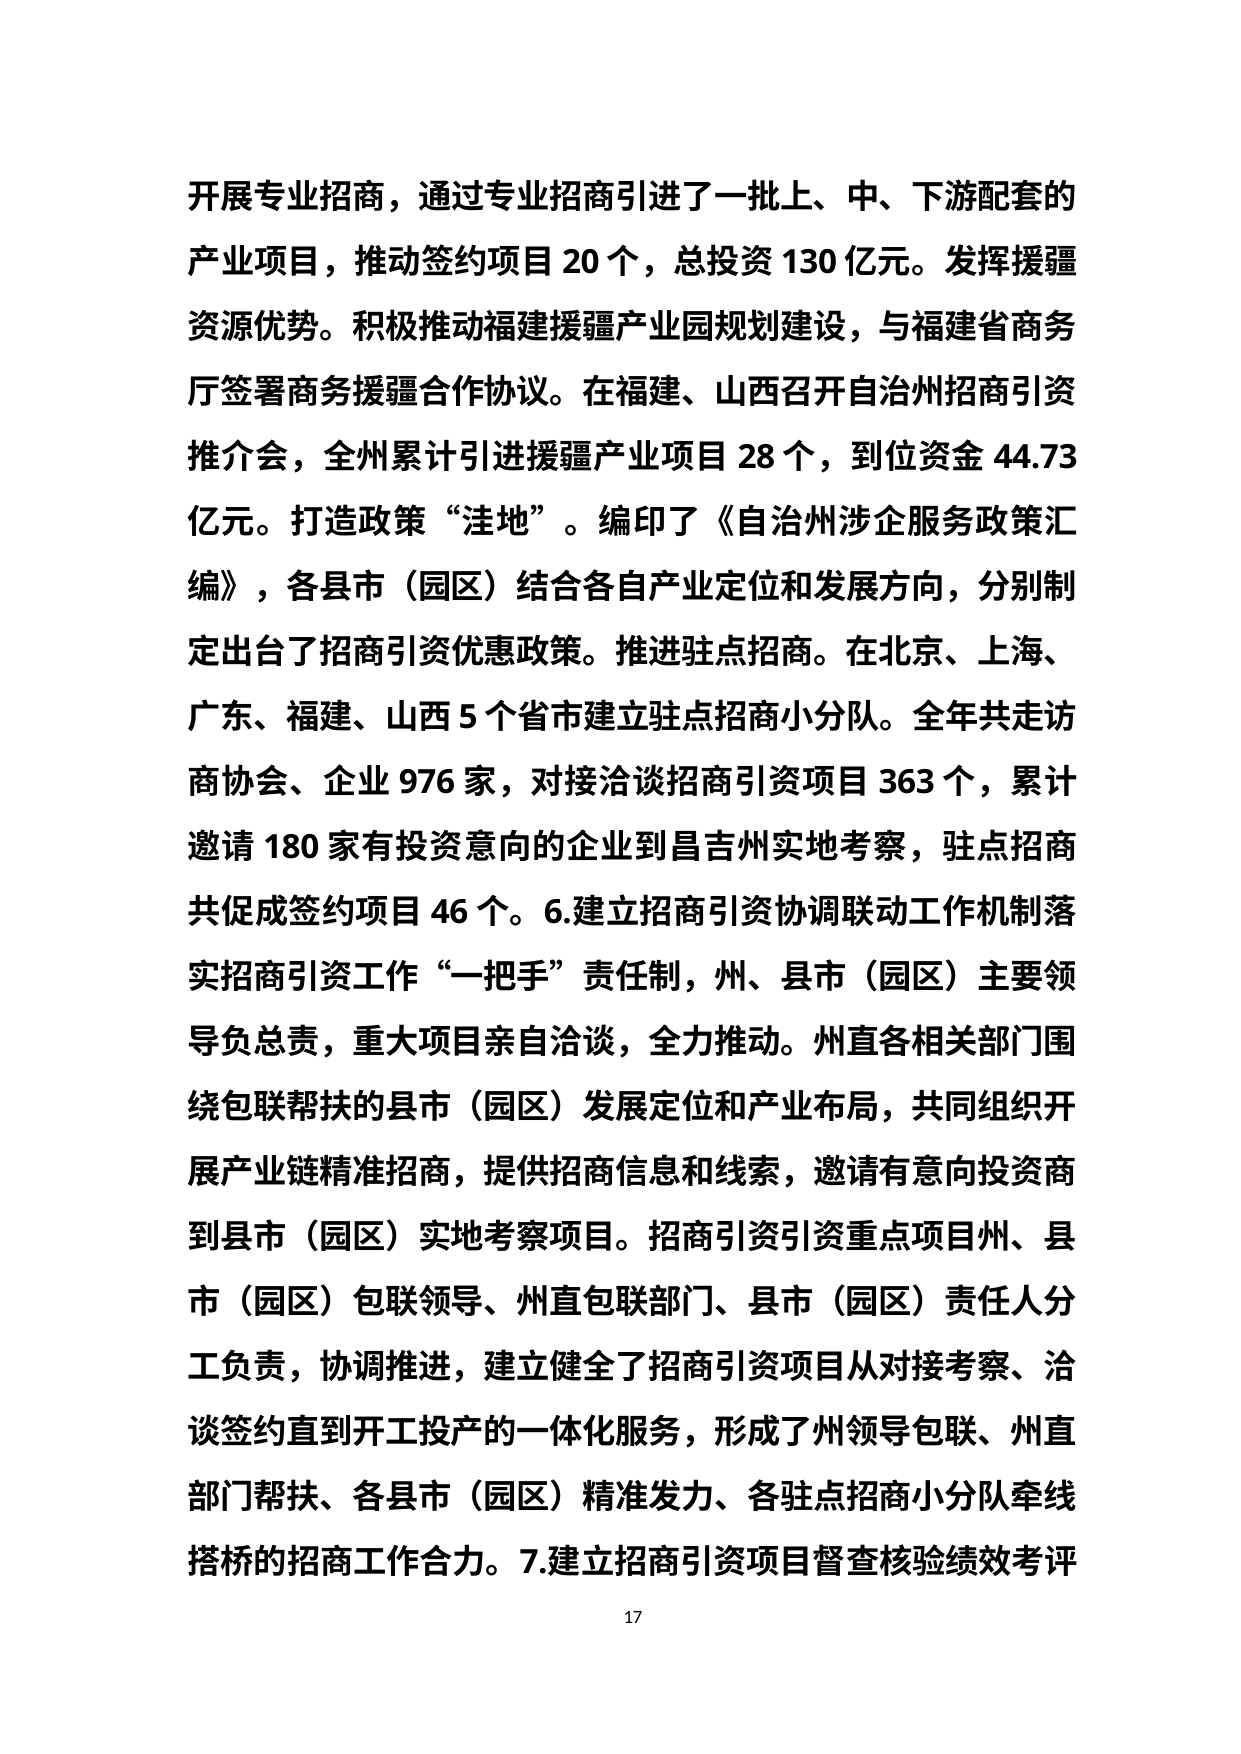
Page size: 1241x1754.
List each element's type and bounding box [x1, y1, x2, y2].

text [187, 162, 1078, 1592]
